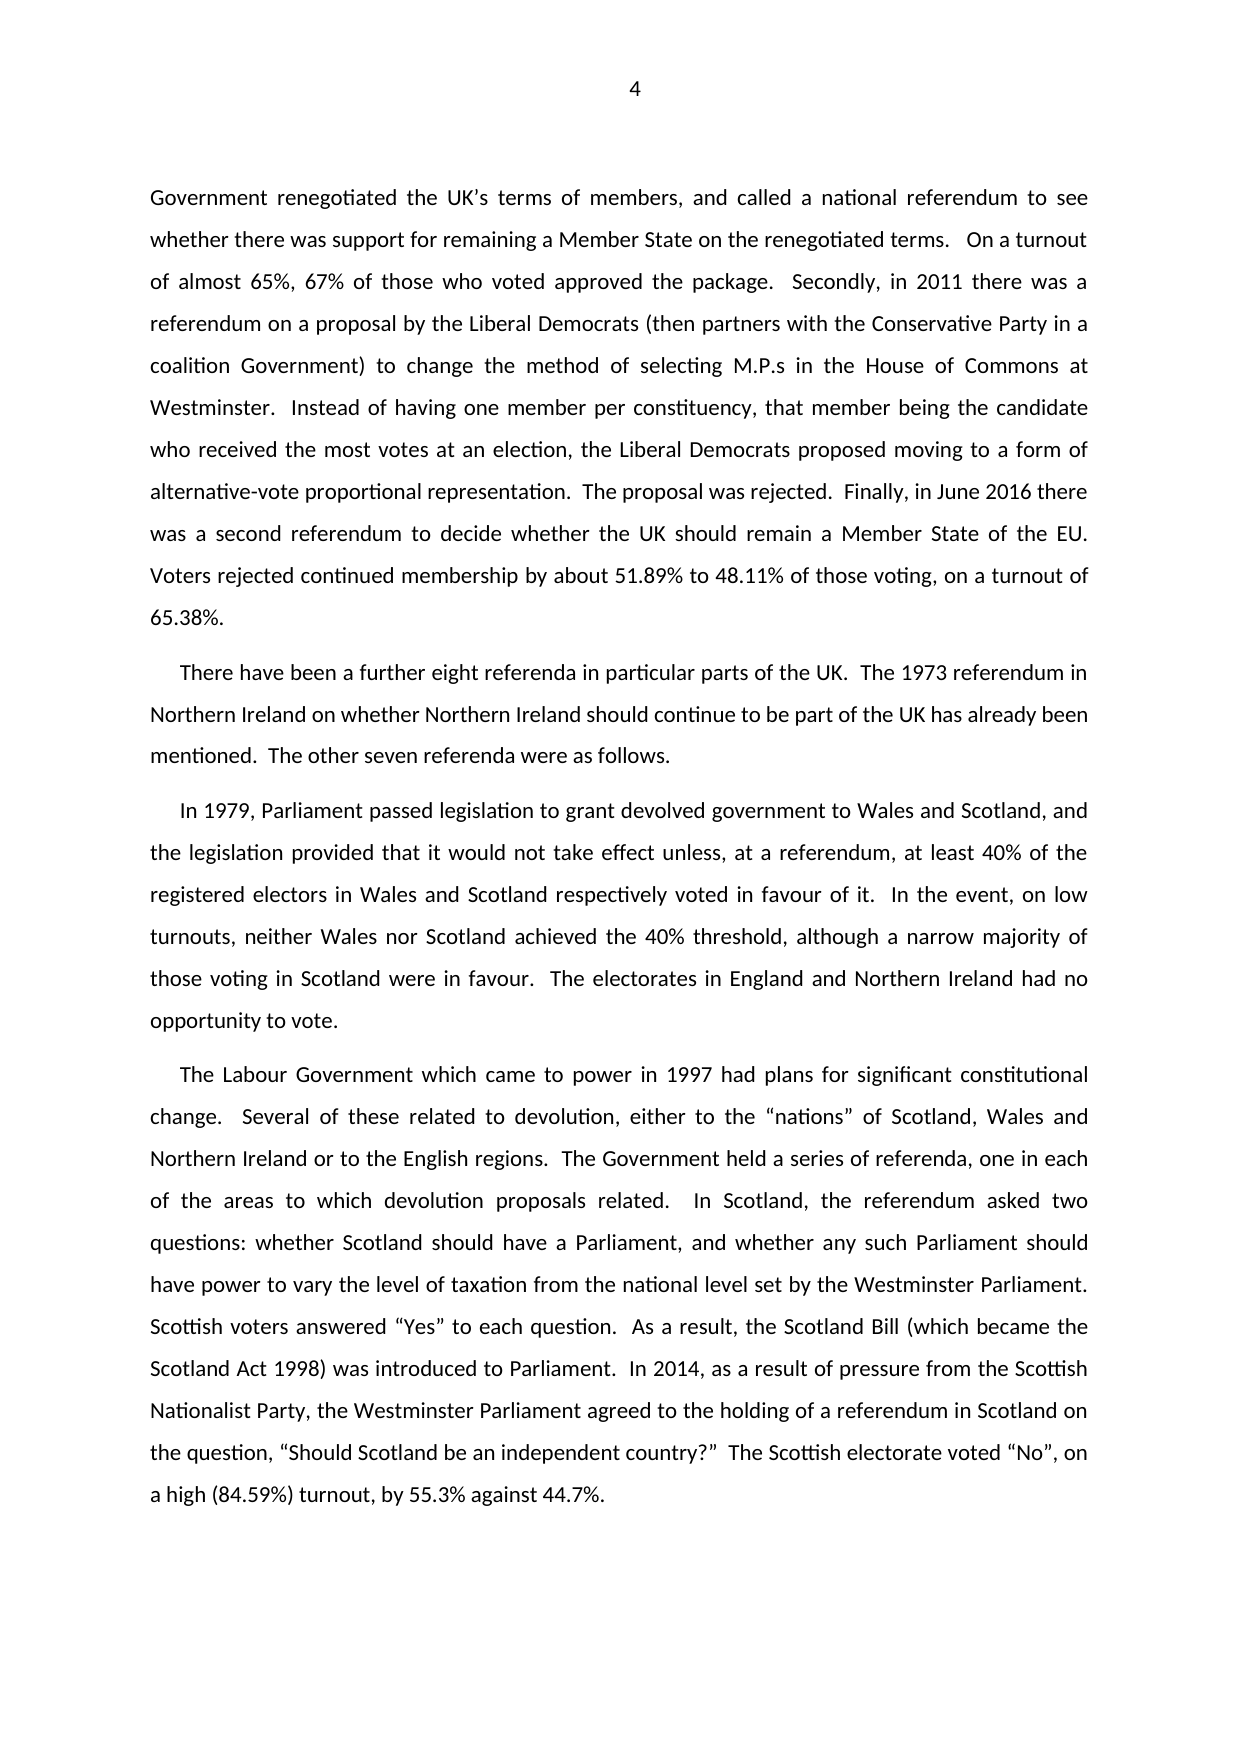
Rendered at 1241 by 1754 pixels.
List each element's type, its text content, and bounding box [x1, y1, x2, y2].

text In 1979, Parliament passed legislation to grant devolved government to Wales and Scotland, and the legislation provided that it would not take effect unless, at a referendum, at least 40% of the registered electors in Wales and Scotland respectively voted in favour of it. In the event, on low turnouts, neither Wales nor Scotland achieved the 40% threshold, although a narrow majority of those voting in Scotland were in favour. The electorates in England and Northern Ireland had no opportunity to vote. [150, 796, 1090, 1034]
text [150, 183, 1090, 631]
text The Labour Government which came to power in 1997 had plans for significant constitutional change. Several of these related to devolution, either to the “nations” of Scotland, Wales and Northern Ireland or to the English regions. The Government held a series of referenda, one in each of the areas to which devolution proposals related. In Scotland, the referendum asked two questions: whether Scotland should have a Parliament, and whether any such Parliament should have power to vary the level of taxation from the national level set by the Westminster Parliament. Scottish voters answered “Yes” to each question. As a result, the Scotland Bill (which became the Scotland Act 1998) was introduced to Parliament. In 2014, as a result of pressure from the Scottish Nationalist Party, the Westminster Parliament agreed to the holding of a referendum in Scotland on the question, “Should Scotland be an independent country?” The Scottish electorate voted “No”, on a high (84.59%) turnout, by 55.3% against 44.7%. [150, 1061, 1090, 1508]
text There have been a further eight referenda in particular parts of the UK. The 1973 referendum in Northern Ireland on whether Northern Ireland should continue to be part of the UK has already been mentioned. The other seven referenda were as follows. [150, 658, 1090, 770]
